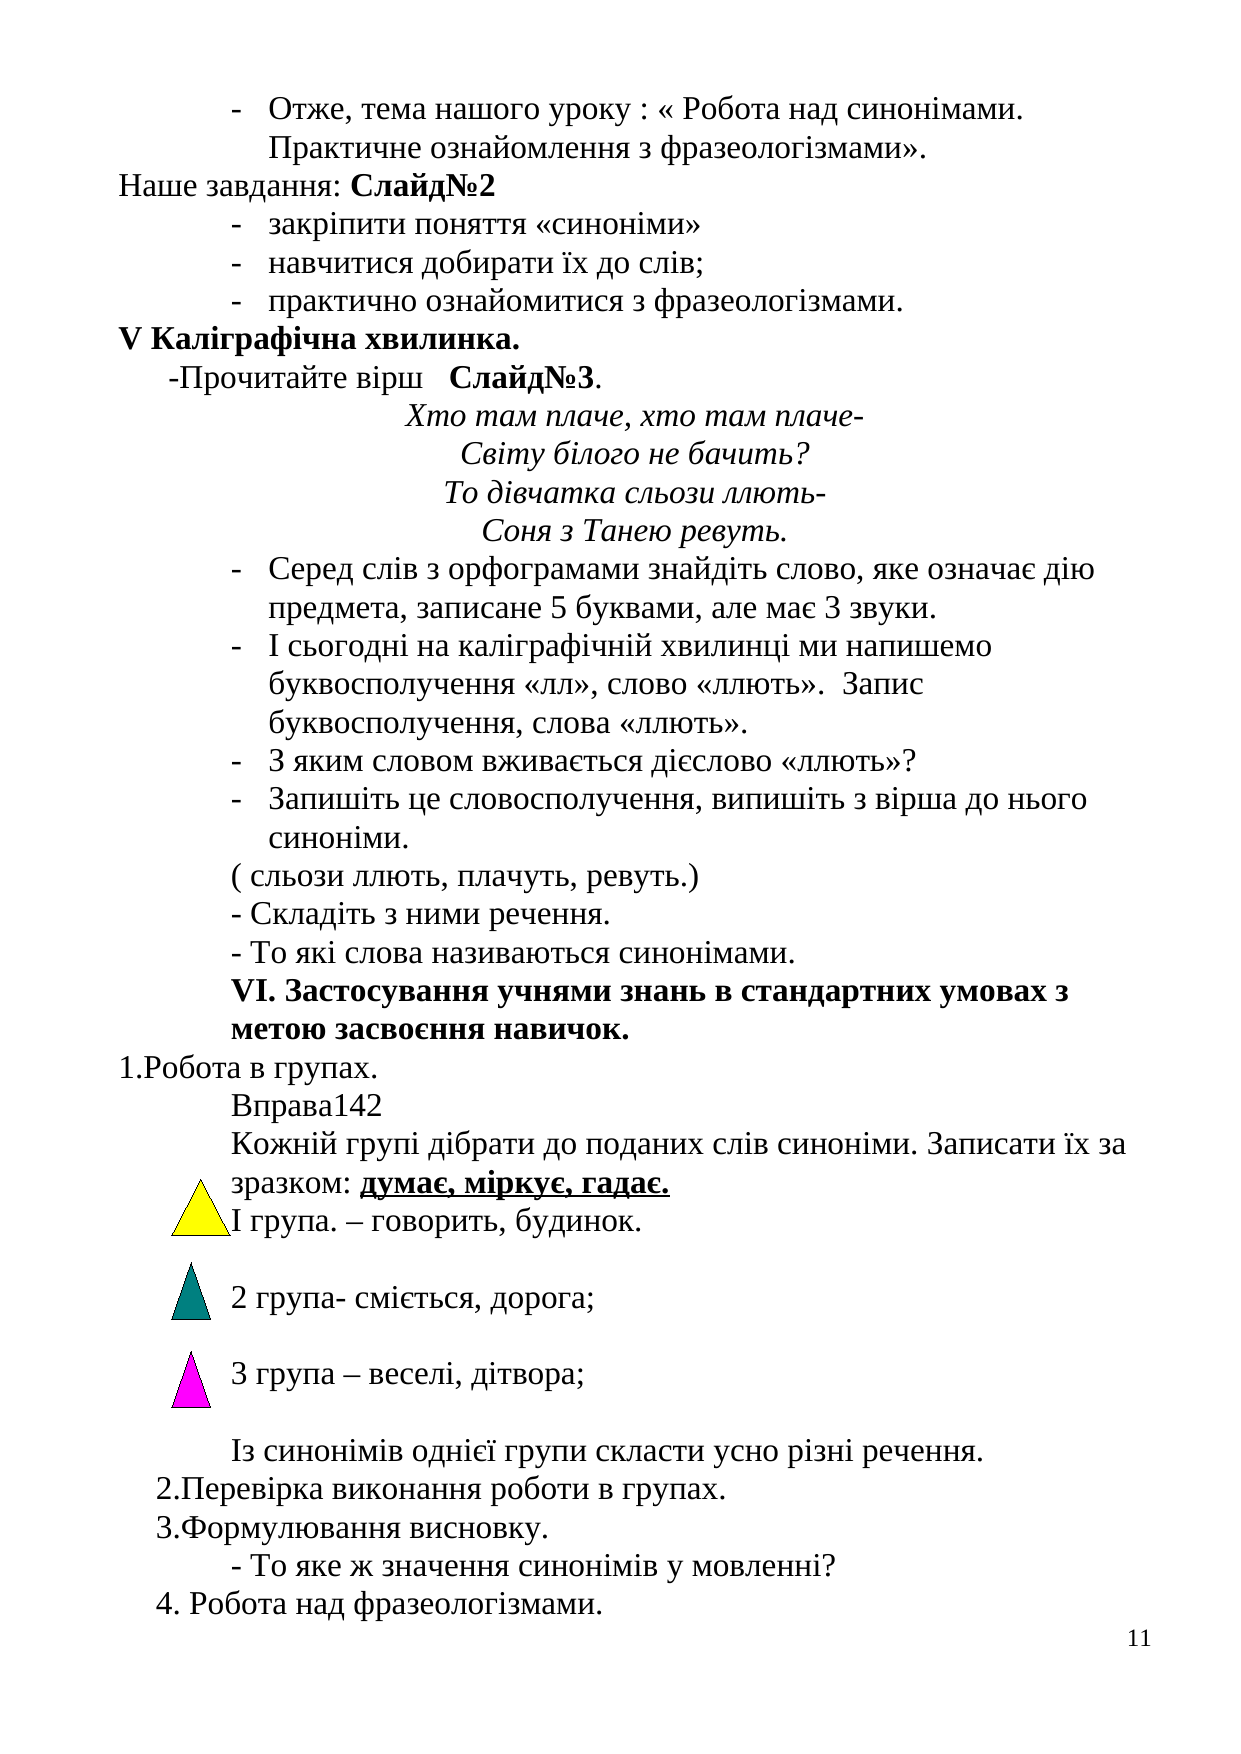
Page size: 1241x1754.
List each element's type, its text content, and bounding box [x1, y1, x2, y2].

text 2 група- сміється, дорога; [231, 1277, 1152, 1315]
text - То яке ж значення синонімів у мовленні? [156, 1545, 1152, 1584]
text Вправа142 [231, 1085, 1152, 1124]
list навчитися добирати їх до слів; [231, 242, 1152, 280]
text ( сльози ллють, плачуть, ревуть.) [231, 855, 1152, 894]
text VІ. Застосування учнями знань в стандартних умовах з метою засвоєння навичок. [231, 970, 1152, 1047]
list практично ознайомитися з фразеологізмами. [231, 280, 1152, 319]
text -Прочитайте вірш Слайд№3. [118, 357, 1152, 395]
text 3 група – веселі, дітвора; [231, 1354, 1152, 1392]
list З яким словом вживається дієслово «ллють»? [231, 740, 1152, 779]
text - То які слова називаються синонімами. [231, 932, 1152, 970]
text Соня з Танею ревуть. [118, 510, 1152, 549]
text Із синонімів однієї групи скласти усно різні речення. [231, 1430, 1152, 1469]
list І сьогодні на каліграфічній хвилинці ми напишемо буквосполучення «лл», слово «ллють». Запис буквосполучення, слова «ллють». [231, 625, 1152, 740]
text 1.Робота в групах. [118, 1047, 1152, 1085]
text 4. Робота над фразеологізмами. [156, 1584, 1152, 1622]
text V Каліграфічна хвилинка. [118, 319, 1152, 357]
text - Складіть з ними речення. [231, 894, 1152, 932]
text Кожній групі дібрати до поданих слів синоніми. Записати їх за зразком: думає, міркує, гадає. [231, 1124, 1152, 1200]
text Наше завдання: Слайд№2 [118, 165, 1152, 204]
text 3.Формулювання висновку. [156, 1507, 1152, 1545]
text Світу білого не бачить? [118, 434, 1152, 472]
list Серед слів з орфограмами знайдіть слово, яке означає дію предмета, записане 5 буквами, але має 3 звуки. [231, 549, 1152, 625]
text І група. – говорить, будинок. [231, 1200, 1152, 1239]
list закріпити поняття «синоніми» [231, 204, 1152, 242]
list Отже, тема нашого уроку : « Робота над синонімами. Практичне ознайомлення з фразеологізмами». [231, 89, 1152, 165]
text То дівчатка сльози ллють- [118, 472, 1152, 510]
text 2.Перевірка виконання роботи в групах. [156, 1469, 1152, 1507]
list Запишіть це словосполучення, випишіть з вірша до нього синоніми. [231, 779, 1152, 855]
text Хто там плаче, хто там плаче- [118, 395, 1152, 434]
